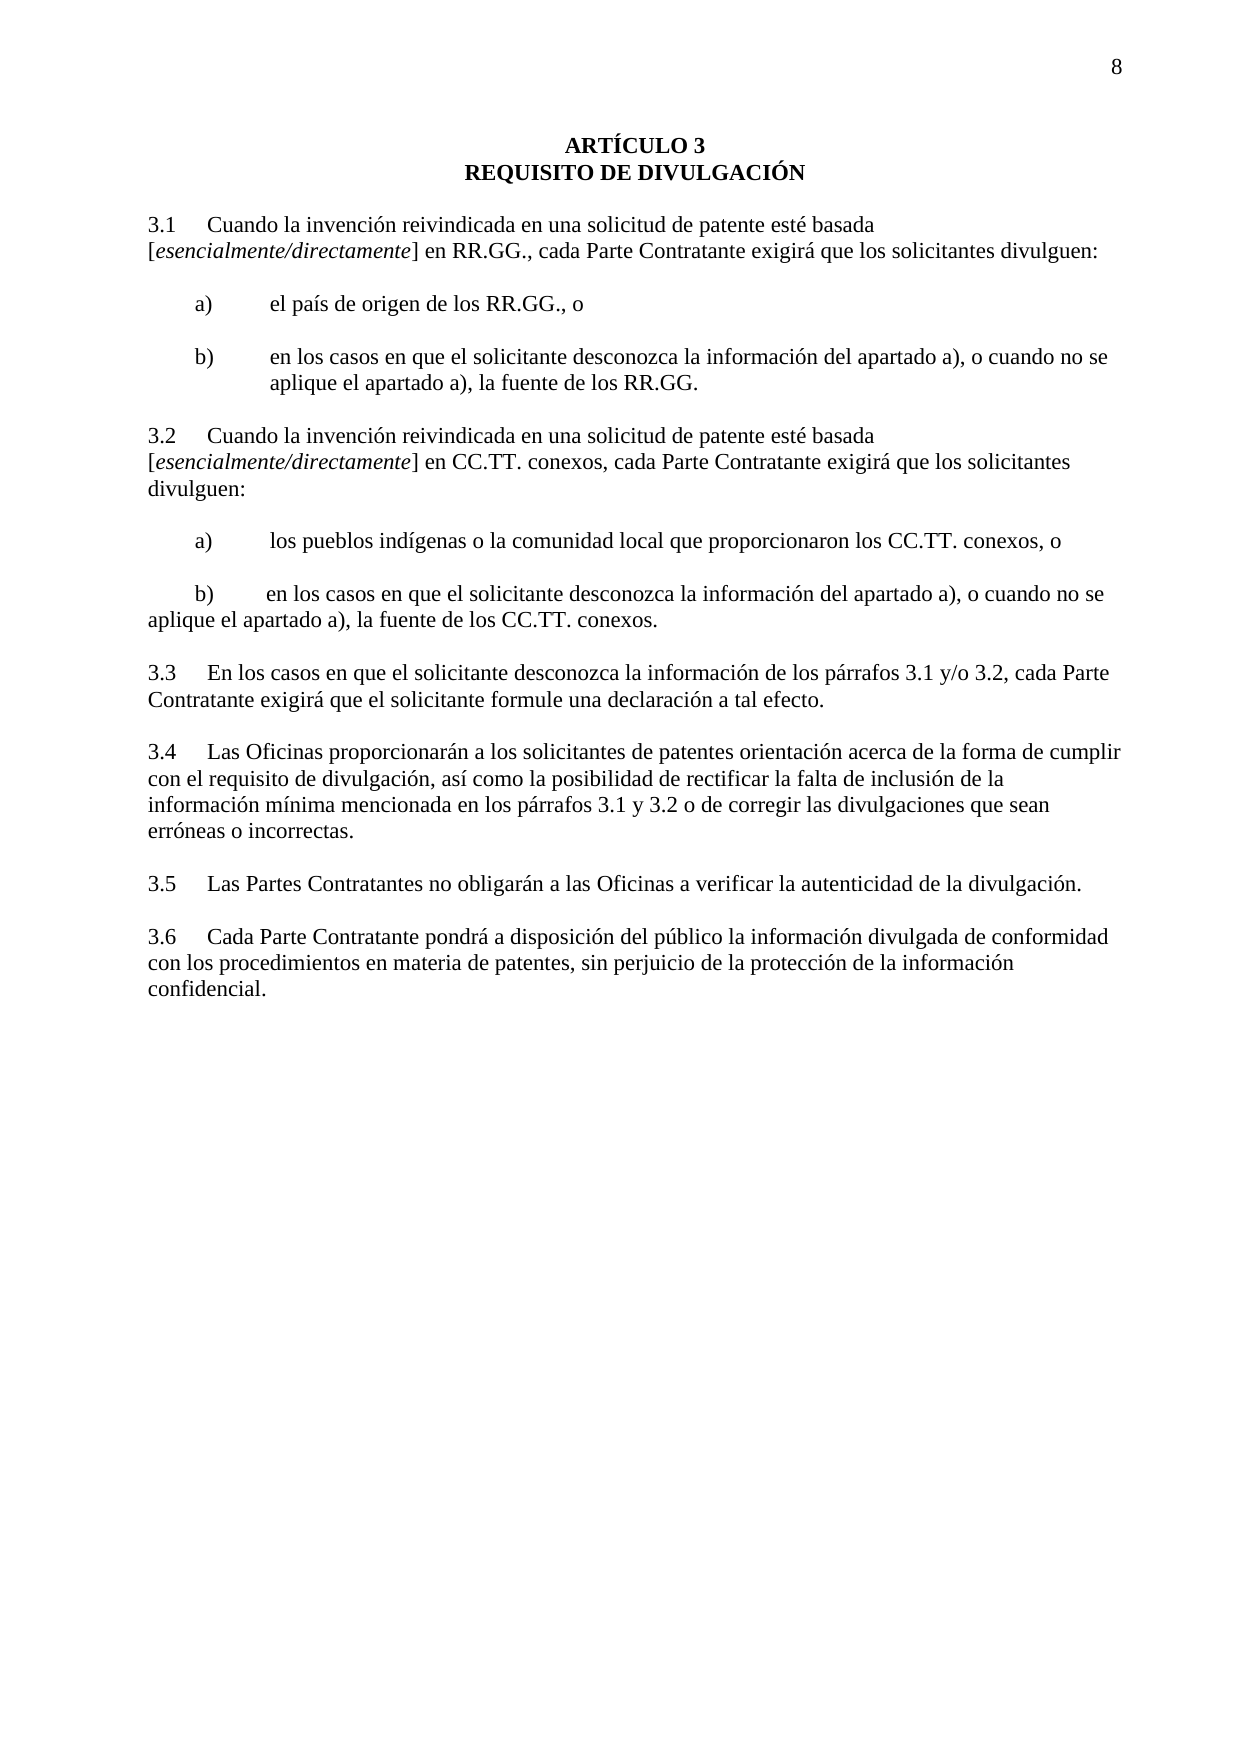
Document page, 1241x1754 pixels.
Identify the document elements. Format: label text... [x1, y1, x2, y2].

text 3.3 En los casos en que el solicitante desconozca la información de los párrafos 3.1 y/o 3.2, cada Parte Contratante exigirá que el solicitante formule una declaración a tal efecto. [148, 659, 1122, 712]
text 3.6 Cada Parte Contratante pondrá a disposición del público la información divulgada de conformidad con los procedimientos en materia de patentes, sin perjuicio de la protección de la información confidencial. [148, 923, 1122, 1002]
list el país de origen de los RR.GG., o [194, 290, 1122, 317]
text 3.2 Cuando la invención reivindicada en una solicitud de patente esté basada [esencialmente/directamente] en CC.TT. conexos, cada Parte Contratante exigirá que los solicitantes divulguen: [148, 422, 1122, 501]
text b) en los casos en que el solicitante desconozca la información del apartado a), o cuando no se aplique el apartado a), la fuente de los CC.TT. conexos. [148, 580, 1122, 633]
text 3.5 Las Partes Contratantes no obligarán a las Oficinas a verificar la autenticidad de la divulgación. [148, 870, 1122, 896]
text 3.1 Cuando la invención reivindicada en una solicitud de patente esté basada [esencialmente/directamente] en RR.GG., cada Parte Contratante exigirá que los solicitantes divulguen: [148, 211, 1122, 264]
text a) los pueblos indígenas o la comunidad local que proporcionaron los CC.TT. conexos, o [194, 527, 1122, 554]
text ARTÍCULO 3 [148, 132, 1122, 158]
text REQUISITO DE DIVULGACIÓN [148, 158, 1122, 185]
text 3.4 Las Oficinas proporcionarán a los solicitantes de patentes orientación acerca de la forma de cumplir con el requisito de divulgación, así como la posibilidad de rectificar la falta de inclusión de la información mínima mencionada en los párrafos 3.1 y 3.2 o de corregir las divulgaciones que sean erróneas o incorrectas. [148, 738, 1122, 844]
list en los casos en que el solicitante desconozca la información del apartado a), o cuando no se aplique el apartado a), la fuente de los RR.GG. [194, 343, 1122, 396]
